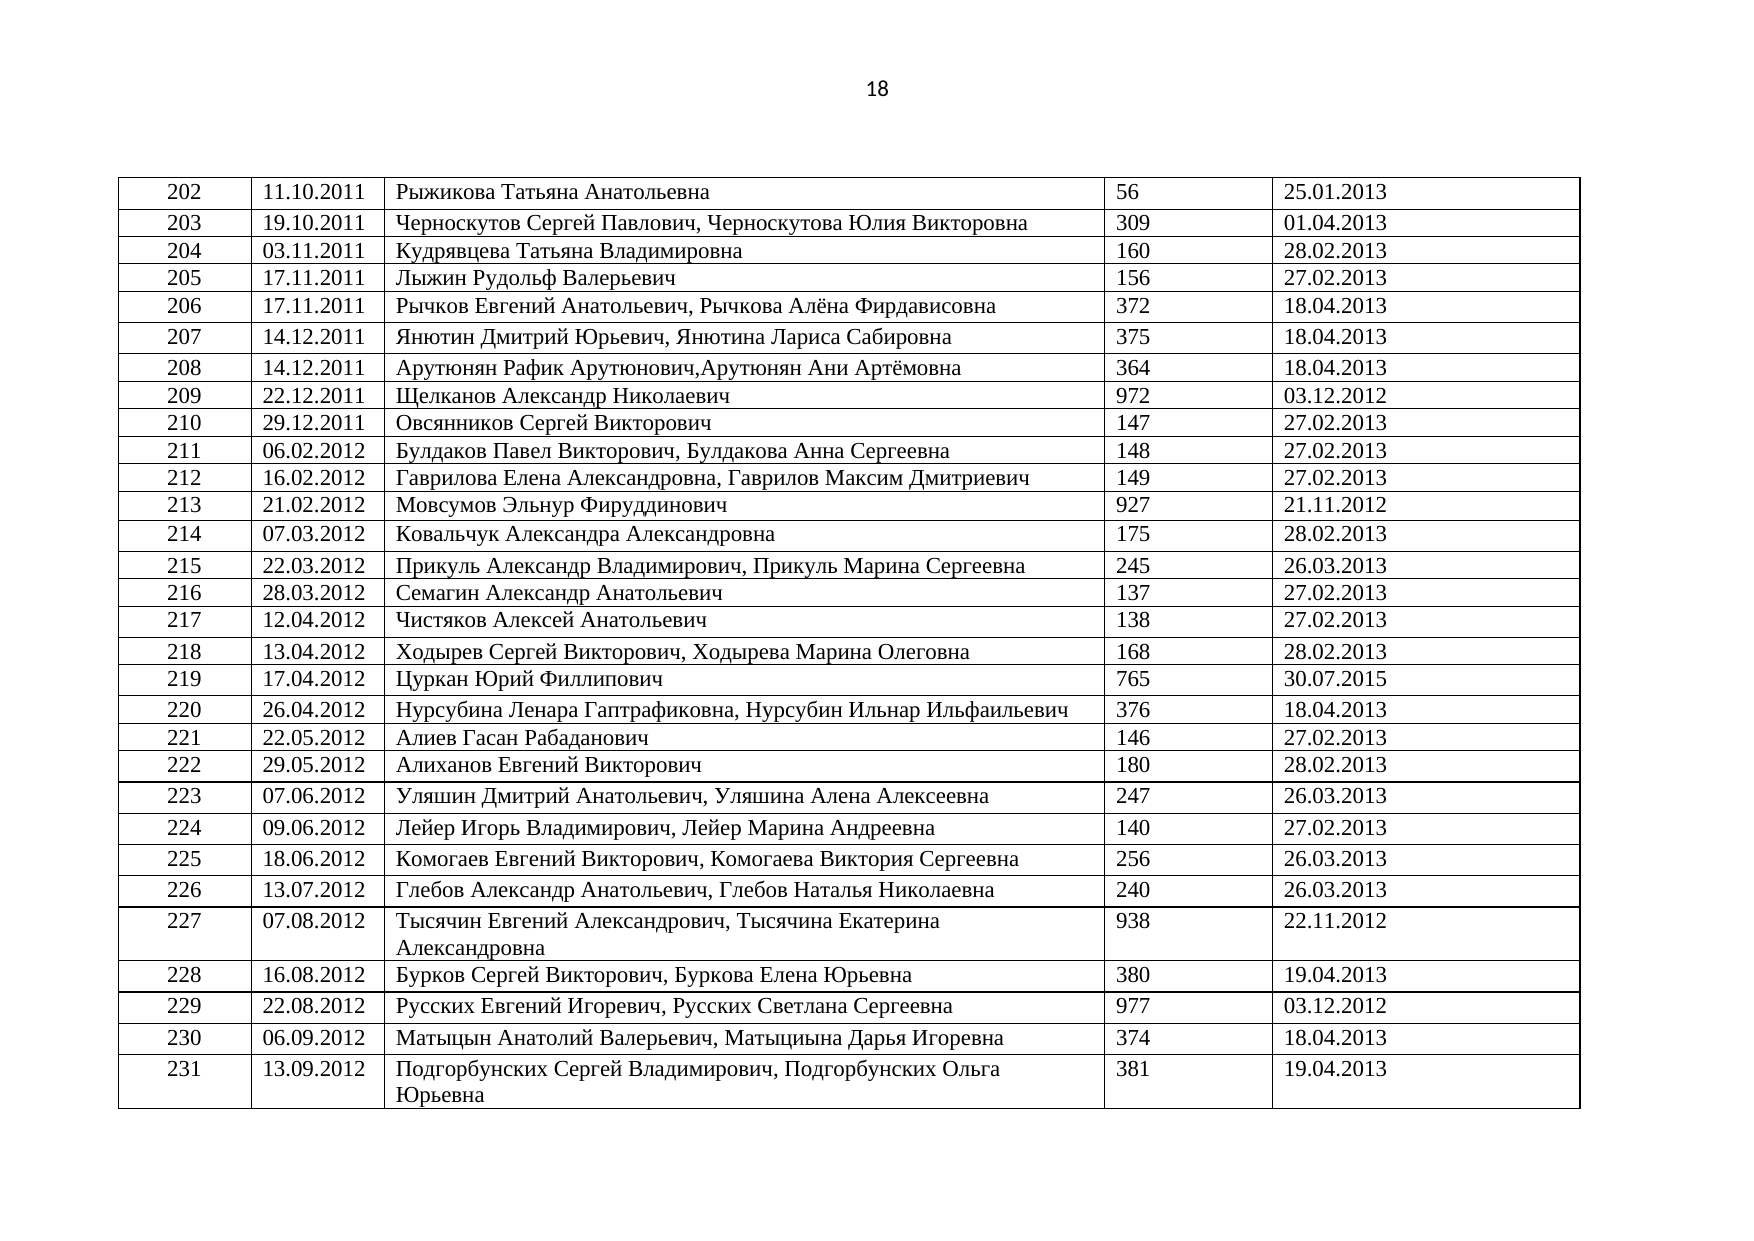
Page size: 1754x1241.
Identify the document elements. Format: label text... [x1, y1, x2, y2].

table_cell Черноскутов Сергей Павлович, Черноскутова Юлия Викторовна [385, 210, 1104, 236]
table_cell 27.02.2013 [1273, 607, 1579, 637]
table_cell Щелканов Александр Николаевич [385, 382, 1104, 408]
table_cell 22.12.2011 [252, 382, 384, 408]
table_cell 28.02.2013 [1273, 751, 1579, 781]
table_cell 06.09.2012 [252, 1024, 384, 1054]
table_cell 28.02.2013 [1273, 237, 1579, 263]
table_cell 13.07.2012 [252, 876, 384, 906]
table_cell 26.03.2013 [1273, 876, 1579, 906]
table_cell Ходырев Сергей Викторович, Ходырева Марина Олеговна [385, 638, 1104, 664]
table_cell 22.08.2012 [252, 993, 384, 1023]
table_cell [119, 264, 251, 291]
table_cell 375 [1105, 323, 1272, 353]
table_cell [119, 665, 251, 695]
table_cell 11.10.2011 [252, 178, 384, 208]
table_cell 146 [1105, 724, 1272, 750]
table_cell 147 [1105, 409, 1272, 436]
table_cell Прикуль Александр Владимирович, Прикуль Марина Сергеевна [385, 552, 1104, 578]
table_cell 18.04.2013 [1273, 323, 1579, 353]
table_cell [119, 876, 251, 906]
table_cell 17.11.2011 [252, 292, 384, 322]
table_cell Семагин Александр Анатольевич [385, 579, 1104, 606]
table_cell 17.04.2012 [252, 665, 384, 695]
table_cell [119, 961, 251, 991]
table_cell 27.02.2013 [1273, 437, 1579, 463]
table_cell [119, 237, 251, 263]
table_cell 07.06.2012 [252, 783, 384, 813]
table_cell 19.04.2013 [1273, 1055, 1579, 1108]
table_cell 29.12.2011 [252, 409, 384, 436]
table_cell [119, 437, 251, 463]
table_cell 376 [1105, 696, 1272, 723]
table_cell 16.08.2012 [252, 961, 384, 991]
table_cell 12.04.2012 [252, 607, 384, 637]
table_cell 28.02.2013 [1273, 638, 1579, 664]
table_cell 180 [1105, 751, 1272, 781]
table_cell 26.03.2013 [1273, 552, 1579, 578]
table_cell 17.11.2011 [252, 264, 384, 291]
table_cell Подгорбунских Сергей Владимирович, Подгорбунских Ольга Юрьевна [385, 1055, 1104, 1108]
table_cell [119, 323, 251, 353]
table_cell 245 [1105, 552, 1272, 578]
table_cell 06.02.2012 [252, 437, 384, 463]
table_cell 927 [1105, 492, 1272, 519]
table_cell Овсянников Сергей Викторович [385, 409, 1104, 436]
table_cell 765 [1105, 665, 1272, 695]
table_cell 14.12.2011 [252, 323, 384, 353]
table_cell Рычков Евгений Анатольевич, Рычкова Алёна Фирдависовна [385, 292, 1104, 322]
table_cell Чистяков Алексей Анатольевич [385, 607, 1104, 637]
table_cell 22.03.2012 [252, 552, 384, 578]
table_cell 27.02.2013 [1273, 409, 1579, 436]
table_cell [119, 814, 251, 844]
table_cell Лыжин Рудольф Валерьевич [385, 264, 1104, 291]
table_cell 27.02.2013 [1273, 814, 1579, 844]
table_cell Алиханов Евгений Викторович [385, 751, 1104, 781]
table_cell 168 [1105, 638, 1272, 664]
table_cell 07.03.2012 [252, 521, 384, 551]
table_cell [119, 382, 251, 408]
table_cell 18.06.2012 [252, 845, 384, 875]
table_cell 56 [1105, 178, 1272, 208]
table_cell Рыжикова Татьяна Анатольевна [385, 178, 1104, 208]
table_cell 374 [1105, 1024, 1272, 1054]
table_cell 03.12.2012 [1273, 382, 1579, 408]
table_cell 138 [1105, 607, 1272, 637]
table_cell 156 [1105, 264, 1272, 291]
table_cell 18.04.2013 [1273, 696, 1579, 723]
table_cell 938 [1105, 908, 1272, 960]
table_cell 160 [1105, 237, 1272, 263]
table_cell 22.05.2012 [252, 724, 384, 750]
table_cell [119, 210, 251, 236]
table_cell [119, 908, 251, 960]
table_cell [119, 178, 251, 208]
table_cell 09.06.2012 [252, 814, 384, 844]
table_cell [119, 783, 251, 813]
table_cell 30.07.2015 [1273, 665, 1579, 695]
table_cell 21.11.2012 [1273, 492, 1579, 519]
table_cell 26.03.2013 [1273, 845, 1579, 875]
table_cell Нурсубина Ленара Гаптрафиковна, Нурсубин Ильнар Ильфаильевич [385, 696, 1104, 723]
table_cell [119, 579, 251, 606]
table_cell 18.04.2013 [1273, 354, 1579, 381]
table_cell 29.05.2012 [252, 751, 384, 781]
table_cell Булдаков Павел Викторович, Булдакова Анна Сергеевна [385, 437, 1104, 463]
table_cell 149 [1105, 464, 1272, 491]
table_cell 256 [1105, 845, 1272, 875]
table_cell Лейер Игорь Владимирович, Лейер Марина Андреевна [385, 814, 1104, 844]
table_cell [119, 696, 251, 723]
table_cell [119, 292, 251, 322]
table_cell Комогаев Евгений Викторович, Комогаева Виктория Сергеевна [385, 845, 1104, 875]
table_cell 175 [1105, 521, 1272, 551]
table_cell Арутюнян Рафик Арутюнович,Арутюнян Ани Артёмовна [385, 354, 1104, 381]
table_cell 240 [1105, 876, 1272, 906]
table_cell 247 [1105, 783, 1272, 813]
table_cell 137 [1105, 579, 1272, 606]
table_cell [119, 993, 251, 1023]
table_cell [119, 552, 251, 578]
table_cell Матыцын Анатолий Валерьевич, Матыциына Дарья Игоревна [385, 1024, 1104, 1054]
table_cell [119, 464, 251, 491]
table_cell 14.12.2011 [252, 354, 384, 381]
table_cell Ковальчук Александра Александровна [385, 521, 1104, 551]
table_cell 18.04.2013 [1273, 292, 1579, 322]
table_cell 21.02.2012 [252, 492, 384, 519]
table_cell 977 [1105, 993, 1272, 1023]
table_cell 309 [1105, 210, 1272, 236]
table_cell 148 [1105, 437, 1272, 463]
table_cell 19.04.2013 [1273, 961, 1579, 991]
table_cell Мовсумов Эльнур Фируддинович [385, 492, 1104, 519]
table_cell [119, 751, 251, 781]
table_cell 22.11.2012 [1273, 908, 1579, 960]
table_cell [119, 638, 251, 664]
table_cell [119, 354, 251, 381]
table_cell 28.03.2012 [252, 579, 384, 606]
table_cell 972 [1105, 382, 1272, 408]
table_cell 16.02.2012 [252, 464, 384, 491]
table_cell Гаврилова Елена Александровна, Гаврилов Максим Дмитриевич [385, 464, 1104, 491]
table_cell [119, 409, 251, 436]
table_cell [119, 607, 251, 637]
table_cell [119, 1024, 251, 1054]
table_cell Уляшин Дмитрий Анатольевич, Уляшина Алена Алексеевна [385, 783, 1104, 813]
table_cell 03.12.2012 [1273, 993, 1579, 1023]
table_cell 27.02.2013 [1273, 579, 1579, 606]
table_cell 18.04.2013 [1273, 1024, 1579, 1054]
table_cell 28.02.2013 [1273, 521, 1579, 551]
table_cell [119, 1055, 251, 1108]
table_cell 364 [1105, 354, 1272, 381]
table_cell 380 [1105, 961, 1272, 991]
table_cell [119, 724, 251, 750]
table_cell Цуркан Юрий Филлипович [385, 665, 1104, 695]
table_cell 26.03.2013 [1273, 783, 1579, 813]
table_cell 13.09.2012 [252, 1055, 384, 1108]
table_cell Кудрявцева Татьяна Владимировна [385, 237, 1104, 263]
table_cell 372 [1105, 292, 1272, 322]
table_cell Янютин Дмитрий Юрьевич, Янютина Лариса Сабировна [385, 323, 1104, 353]
table_cell Бурков Сергей Викторович, Буркова Елена Юрьевна [385, 961, 1104, 991]
table_cell 03.11.2011 [252, 237, 384, 263]
table_cell Алиев Гасан Рабаданович [385, 724, 1104, 750]
table_cell 26.04.2012 [252, 696, 384, 723]
table_cell 27.02.2013 [1273, 264, 1579, 291]
table_cell 140 [1105, 814, 1272, 844]
table_cell [119, 492, 251, 519]
table_cell 27.02.2013 [1273, 464, 1579, 491]
table_cell 07.08.2012 [252, 908, 384, 960]
table_cell 27.02.2013 [1273, 724, 1579, 750]
table_cell 13.04.2012 [252, 638, 384, 664]
table_cell [119, 845, 251, 875]
table_cell 381 [1105, 1055, 1272, 1108]
table_cell 25.01.2013 [1273, 178, 1579, 208]
table_cell Глебов Александр Анатольевич, Глебов Наталья Николаевна [385, 876, 1104, 906]
table_cell Тысячин Евгений Александрович, Тысячина Екатерина Александровна [385, 908, 1104, 960]
table_cell [119, 521, 251, 551]
table_cell 01.04.2013 [1273, 210, 1579, 236]
table_cell 19.10.2011 [252, 210, 384, 236]
table_cell Русских Евгений Игоревич, Русских Светлана Сергеевна [385, 993, 1104, 1023]
